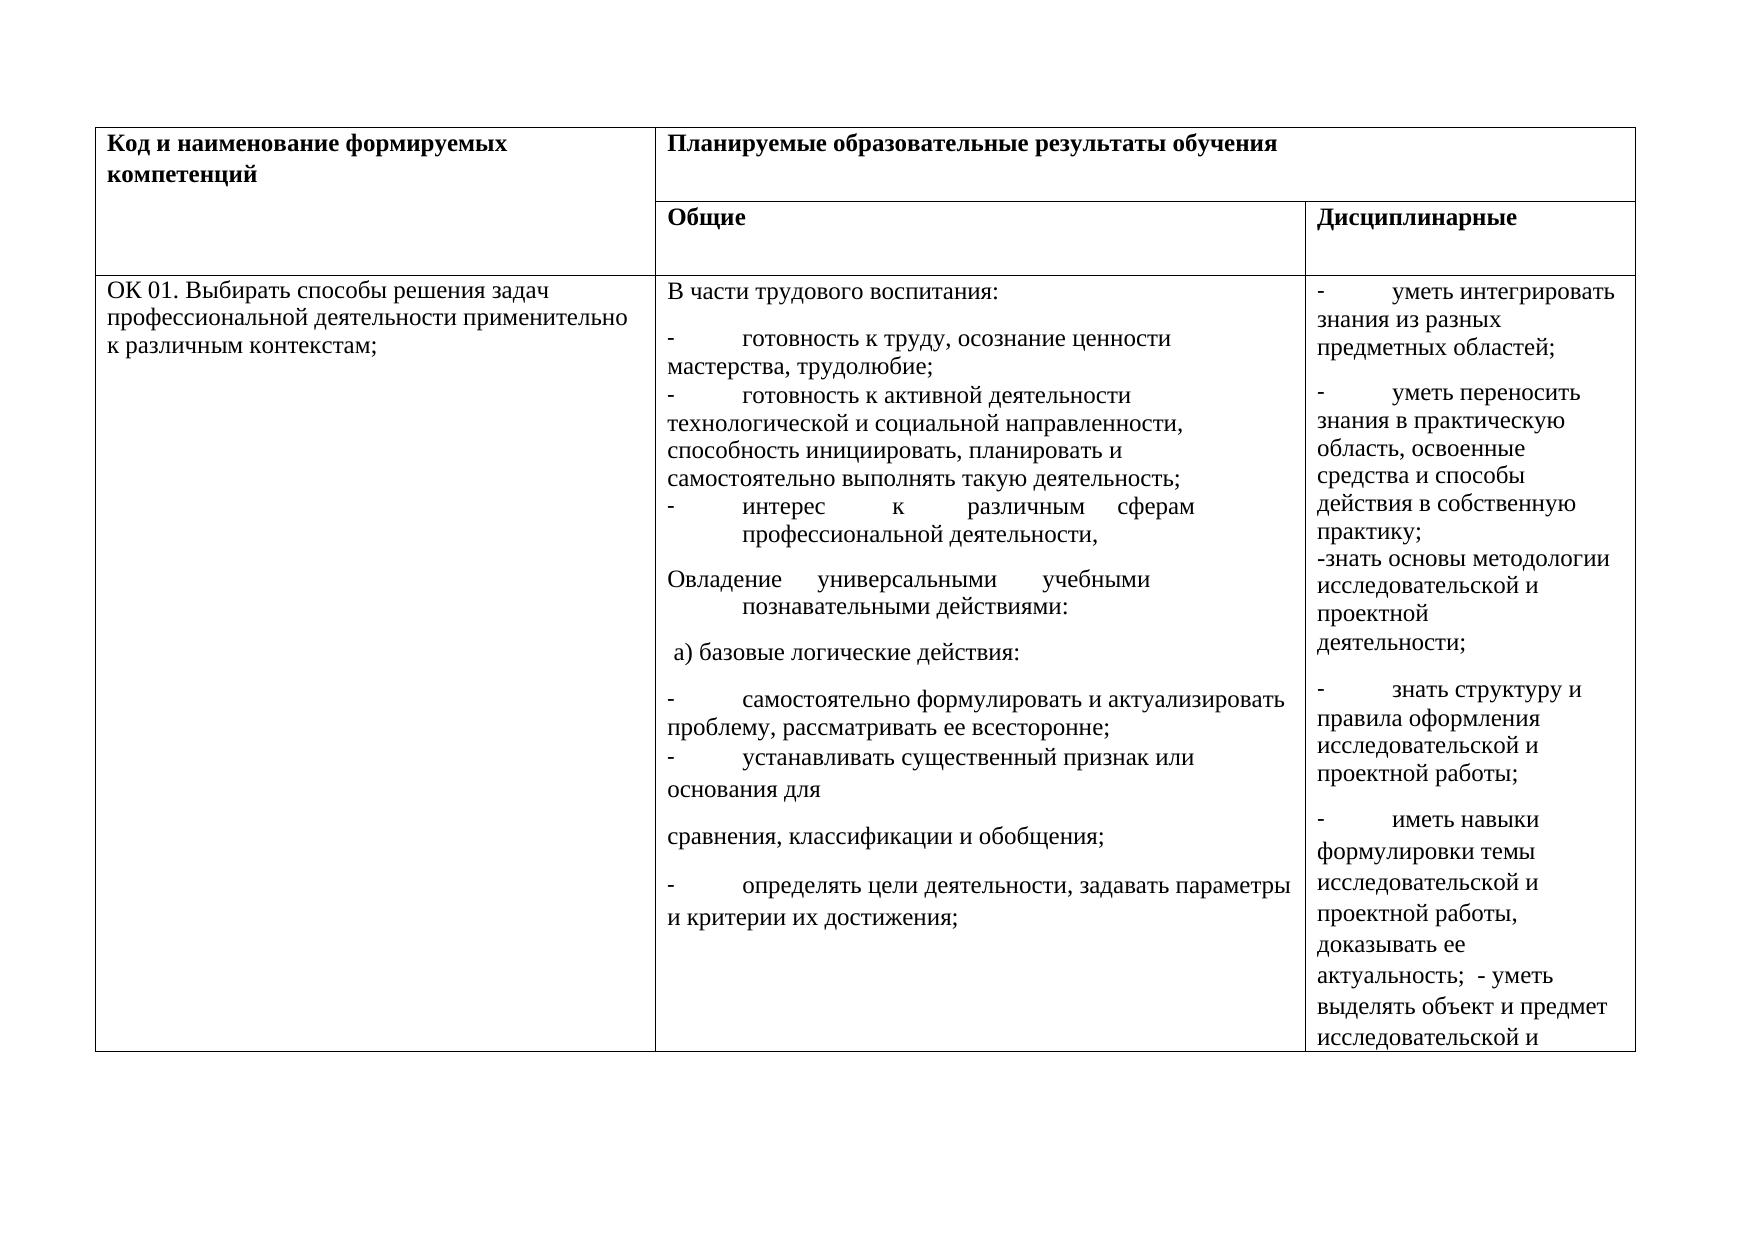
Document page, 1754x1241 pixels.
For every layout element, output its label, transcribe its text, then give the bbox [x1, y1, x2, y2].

table_cell Дисциплинарные [1306, 202, 1635, 275]
table_header Планируемые образовательные результаты обучения [656, 128, 1635, 201]
table_cell Общие [656, 202, 1305, 275]
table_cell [1306, 276, 1635, 1051]
table_header Код и наименование формируемых компетенций [96, 128, 655, 275]
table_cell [96, 276, 655, 1051]
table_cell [656, 276, 1305, 1051]
